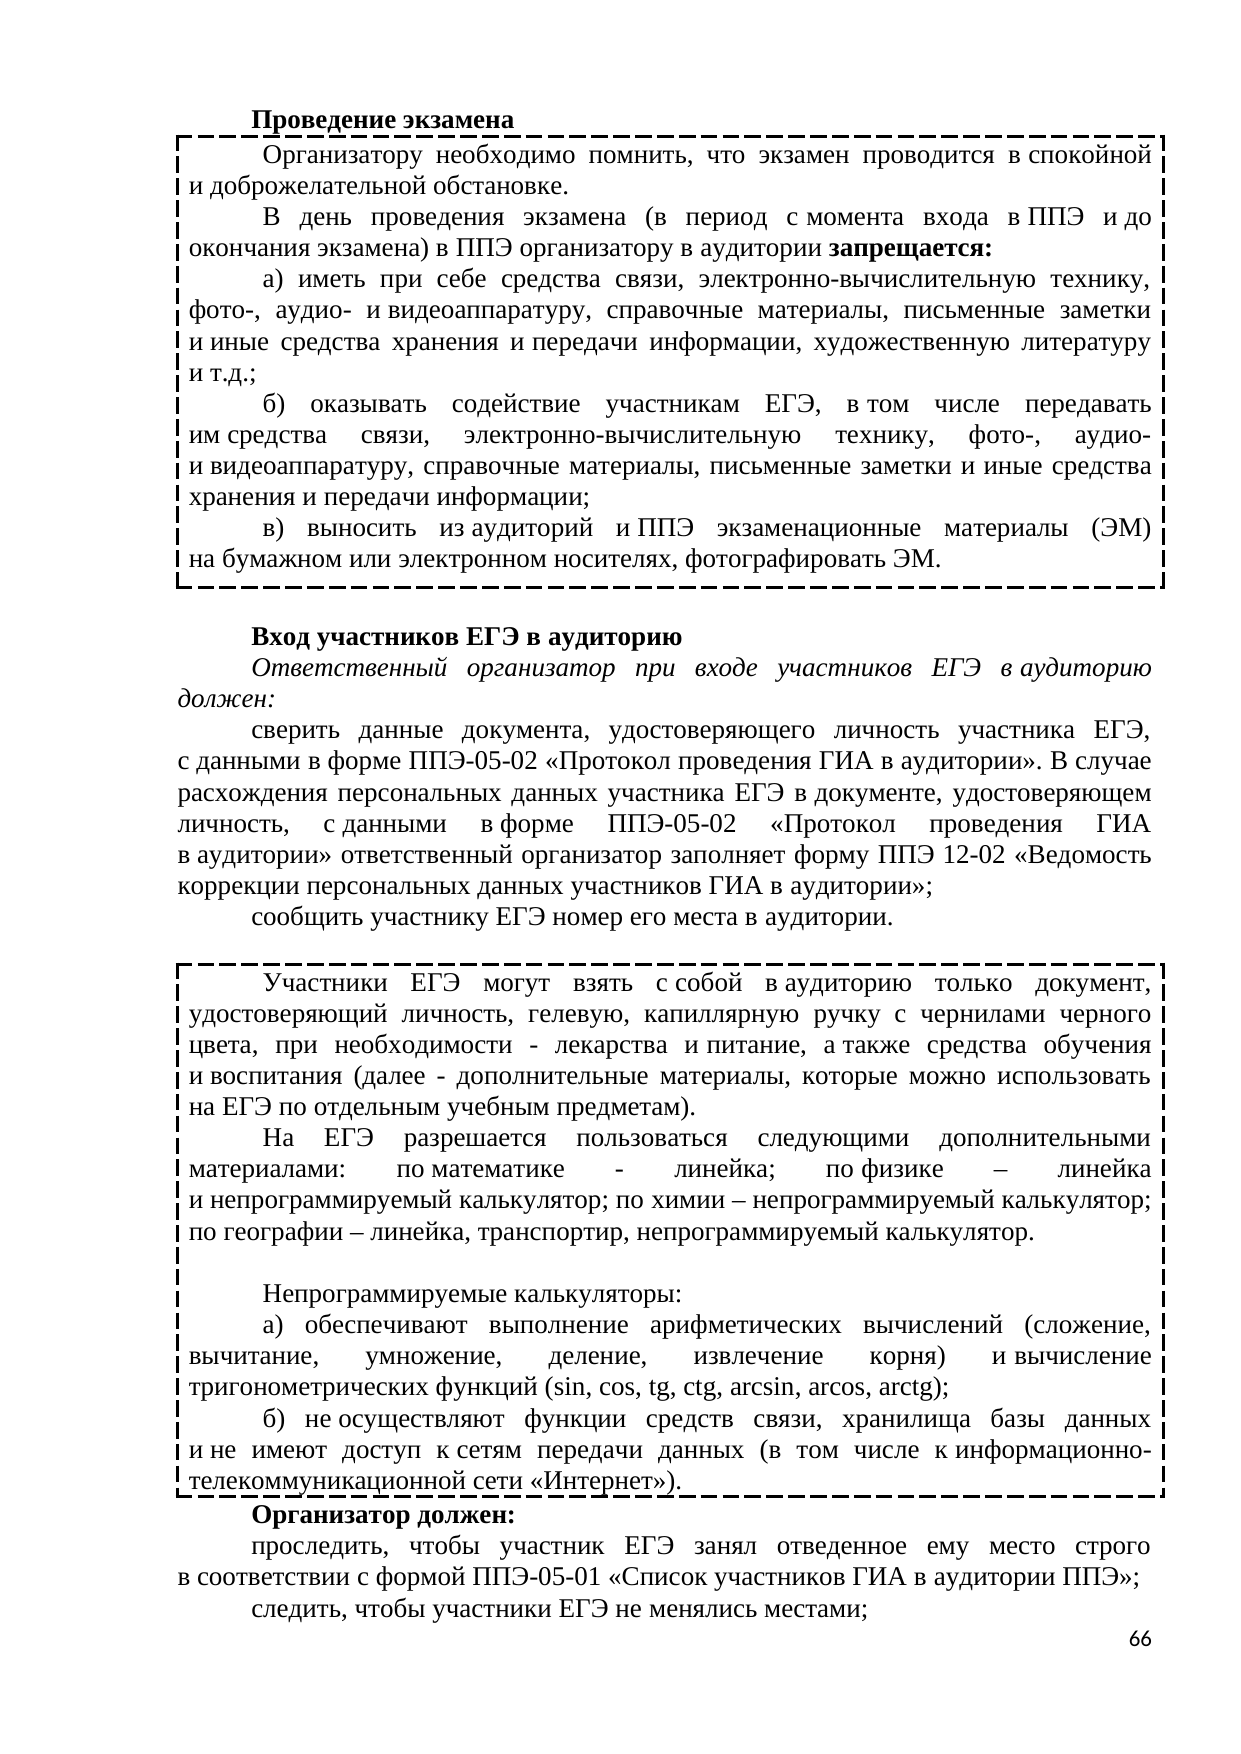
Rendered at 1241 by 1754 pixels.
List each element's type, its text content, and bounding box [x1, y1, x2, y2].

text сообщить участнику ЕГЭ номер его места в аудитории. [177, 900, 1152, 931]
text сверить данные документа, удостоверяющего личность участника ЕГЭ, с данными в форме ППЭ-05-02 «Протокол проведения ГИА в аудитории». В случае расхождения персональных данных участника ЕГЭ в документе, удостоверяющем личность, с данными в форме ППЭ-05-02 «Протокол проведения ГИА в аудитории» ответственный организатор заполняет форму ППЭ 12-02 «Ведомость коррекции персональных данных участников ГИА в аудитории»; [177, 713, 1152, 900]
table_header Организатору необходимо помнить, что экзамен проводится в спокойной и доброжелательной обстановке. В день проведения экзамена (в период с момента входа в ППЭ и до окончания экзамена) в ППЭ организатору в аудитории запрещается: а) иметь при себе средства связи, электронно-вычислительную технику, фото-, аудио- и видеоаппаратуру, справочные материалы, письменные заметки и иные средства хранения и передачи информации, художественную литературу и т.д.; б) оказывать содействие участникам ЕГЭ, в том числе передавать им средства связи, электронно-вычислительную технику, фото-, аудио- и видеоаппаратуру, справочные материалы, письменные заметки и иные средства хранения и передачи информации; в) выносить из аудиторий и ППЭ экзаменационные материалы (ЭМ) на бумажном или электронном носителях, фотографировать ЭМ. [177, 135, 1163, 586]
text Вход участников ЕГЭ в аудиторию [177, 620, 1152, 651]
text Ответственный организатор при входе участников ЕГЭ в аудиторию должен: [177, 651, 1152, 713]
text следить, чтобы участники ЕГЭ не менялись местами; [177, 1592, 1152, 1623]
table_header Участники ЕГЭ могут взять с собой в аудиторию только документ, удостоверяющий личность, гелевую, капиллярную ручку с чернилами черного цвета, при необходимости - лекарства и питание, а также средства обучения и воспитания (далее - дополнительные материалы, которые можно использовать на ЕГЭ по отдельным учебным предметам). На ЕГЭ разрешается пользоваться следующими дополнительными материалами: по математике - линейка; по физике – линейка и непрограммируемый калькулятор; по химии – непрограммируемый калькулятор; по географии – линейка, транспортир, непрограммируемый калькулятор. Непрограммируемые калькуляторы: а) обеспечивают выполнение арифметических вычислений (сложение, вычитание, умножение, деление, извлечение корня) и вычисление тригонометрических функций (sin, cos, tg, ctg, arcsin, arcos, arctg); б) не осуществляют функции средств связи, хранилища базы данных и не имеют доступ к сетям передачи данных (в том числе к информационно-телекоммуникационной сети «Интернет»). [177, 963, 1163, 1495]
text проследить, чтобы участник ЕГЭ занял отведенное ему место строго в соответствии с формой ППЭ-05-01 «Список участников ГИА в аудитории ППЭ»; [177, 1529, 1152, 1592]
text Организатор должен: [177, 1498, 1152, 1529]
text Проведение экзамена [177, 103, 1152, 134]
